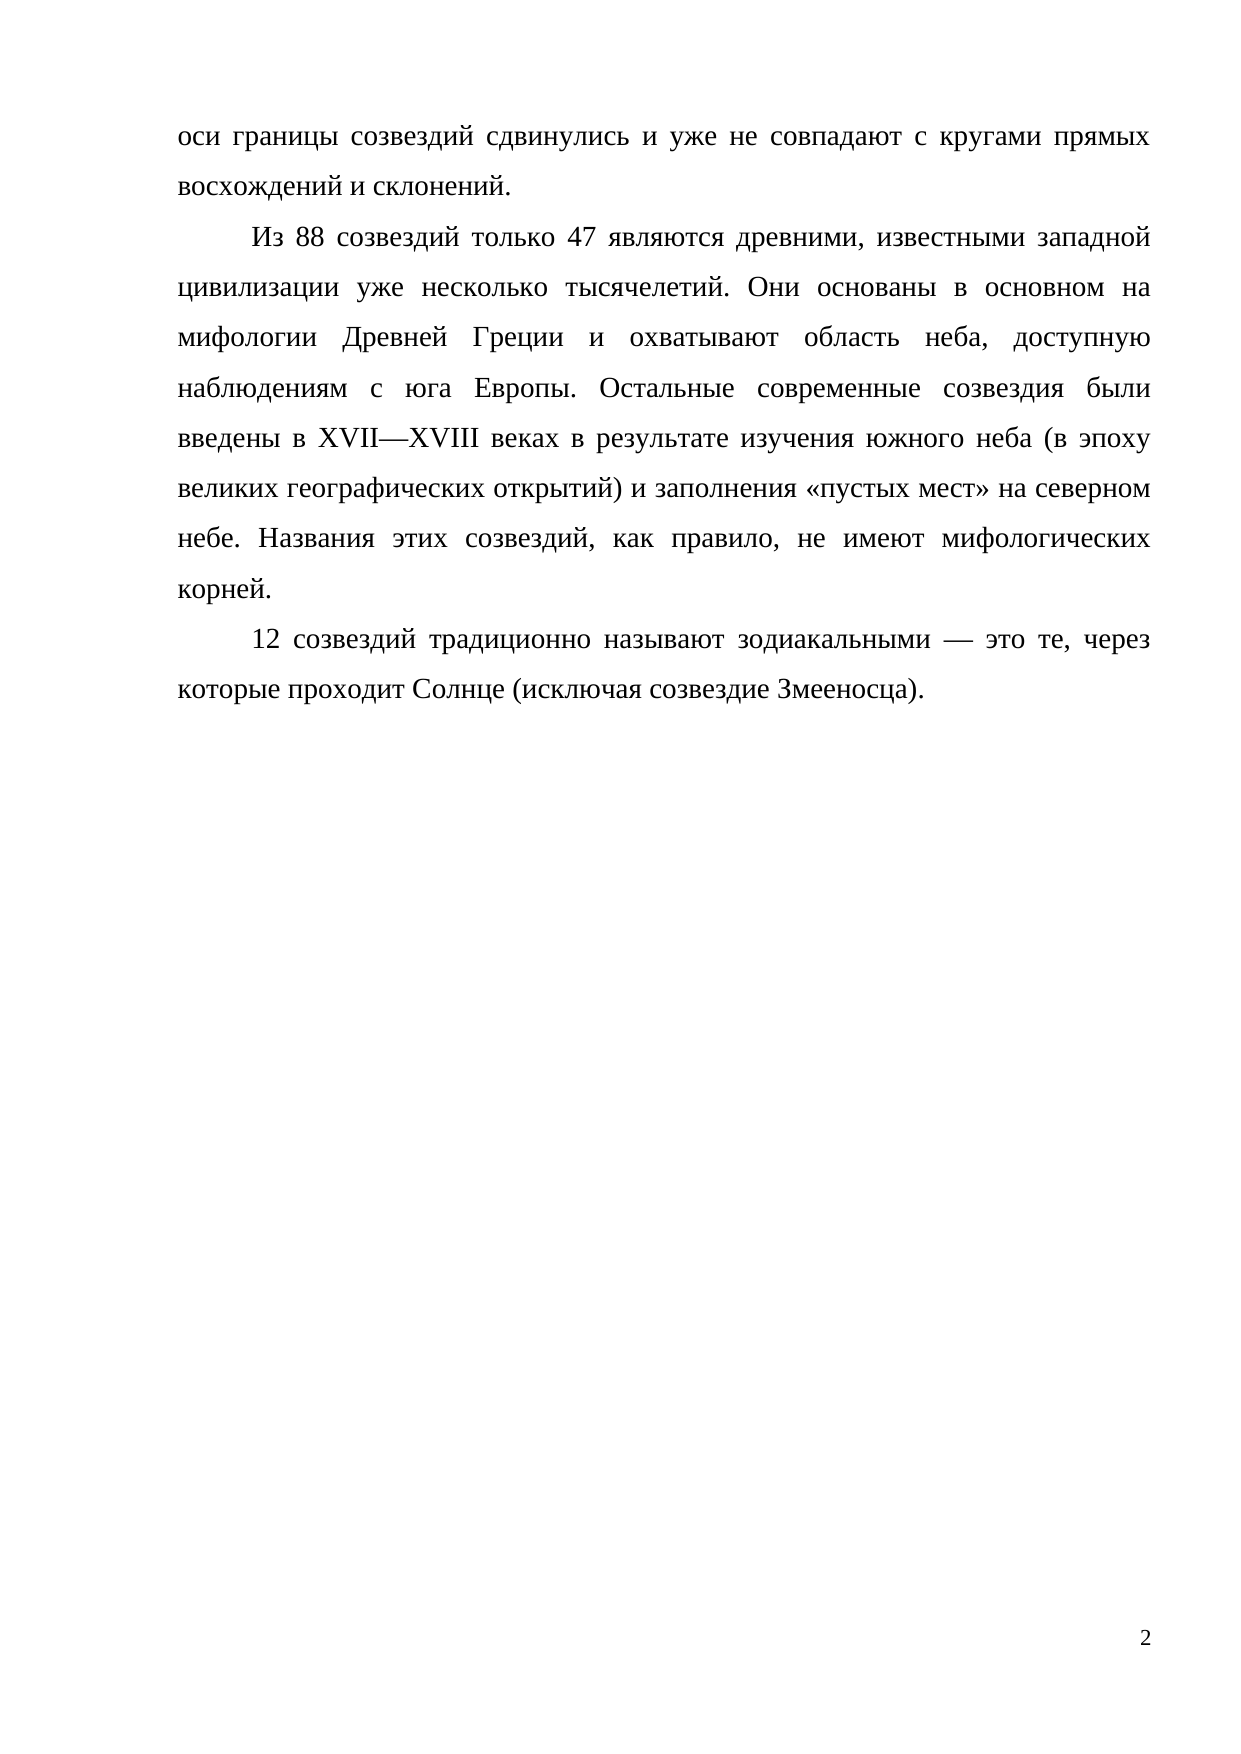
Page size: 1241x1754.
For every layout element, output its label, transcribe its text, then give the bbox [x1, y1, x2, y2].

text 12 созвездий традиционно называют зодиакальными — это те, через которые проходит Солнце (исключая созвездие Змееносца). [177, 621, 1152, 705]
text Из 88 созвездий только 47 являются древними, известными западной цивилизации уже несколько тысячелетий. Они основаны в основном на мифологии Древней Греции и охватывают область неба, доступную наблюдениям с юга Европы. Остальные современные созвездия были введены в XVII—XVIII веках в результате изучения южного неба (в эпоху великих географических открытий) и заполнения «пустых мест» на северном небе. Названия этих созвездий, как правило, не имеют мифологических корней. [177, 219, 1152, 604]
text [177, 118, 1152, 202]
